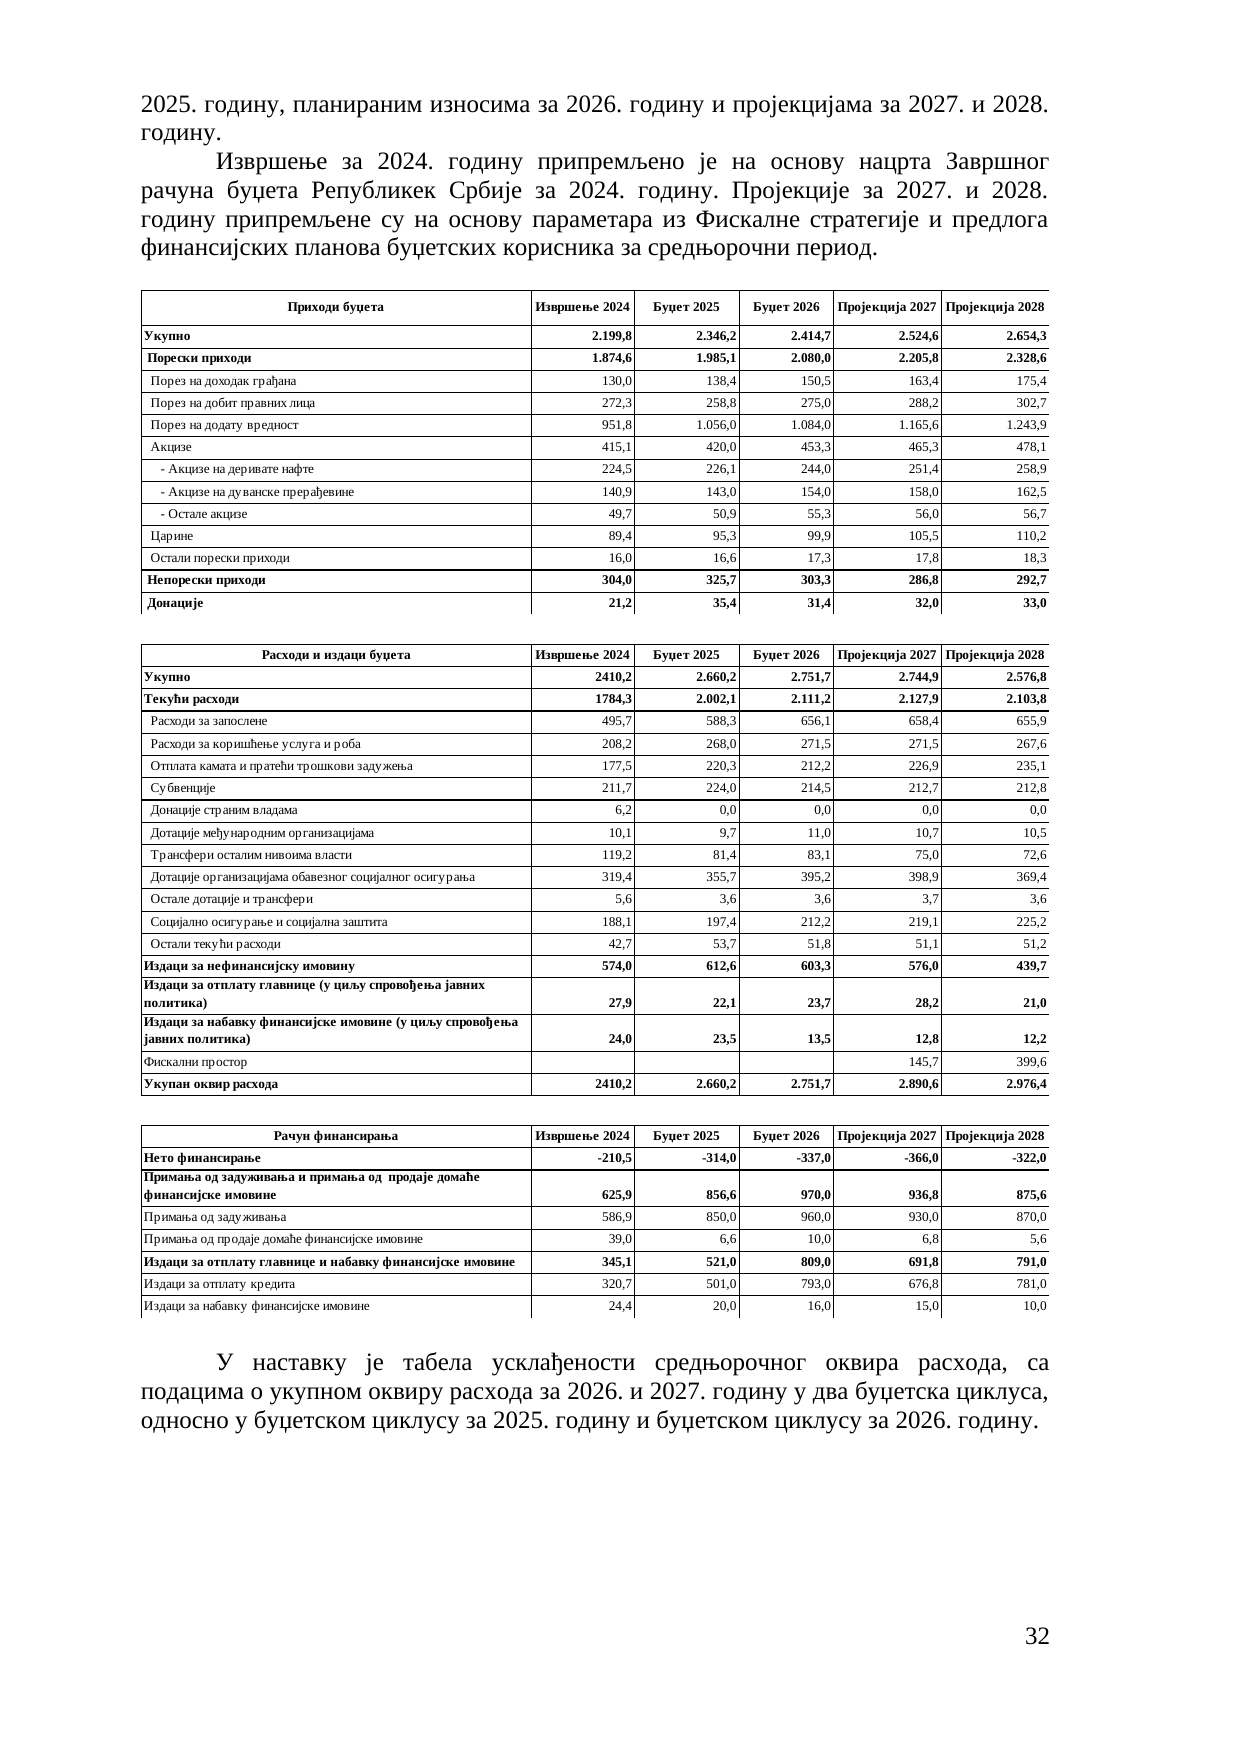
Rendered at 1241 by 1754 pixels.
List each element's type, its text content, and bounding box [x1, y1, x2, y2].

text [141, 89, 1050, 146]
text Извршење за 2024. годину припремљено је на основу нацрта Завршног рачуна буџета Републикек Србије за 2024. годину. Пројекције за 2027. и 2028. годину припремљене су на основу параметара из Фискалне стратегије и предлога финансијских планова буџетских корисника за средњорочни период. [141, 146, 1050, 261]
text У наставку је табела усклађености средњорочног оквира расхода, са подацима о укупном оквиру расхода за 2026. и 2027. годину у два буџетска циклуса, односно у буџетском циклусу за 2025. годину и буџетском циклусу за 2026. годину. [141, 1347, 1050, 1434]
